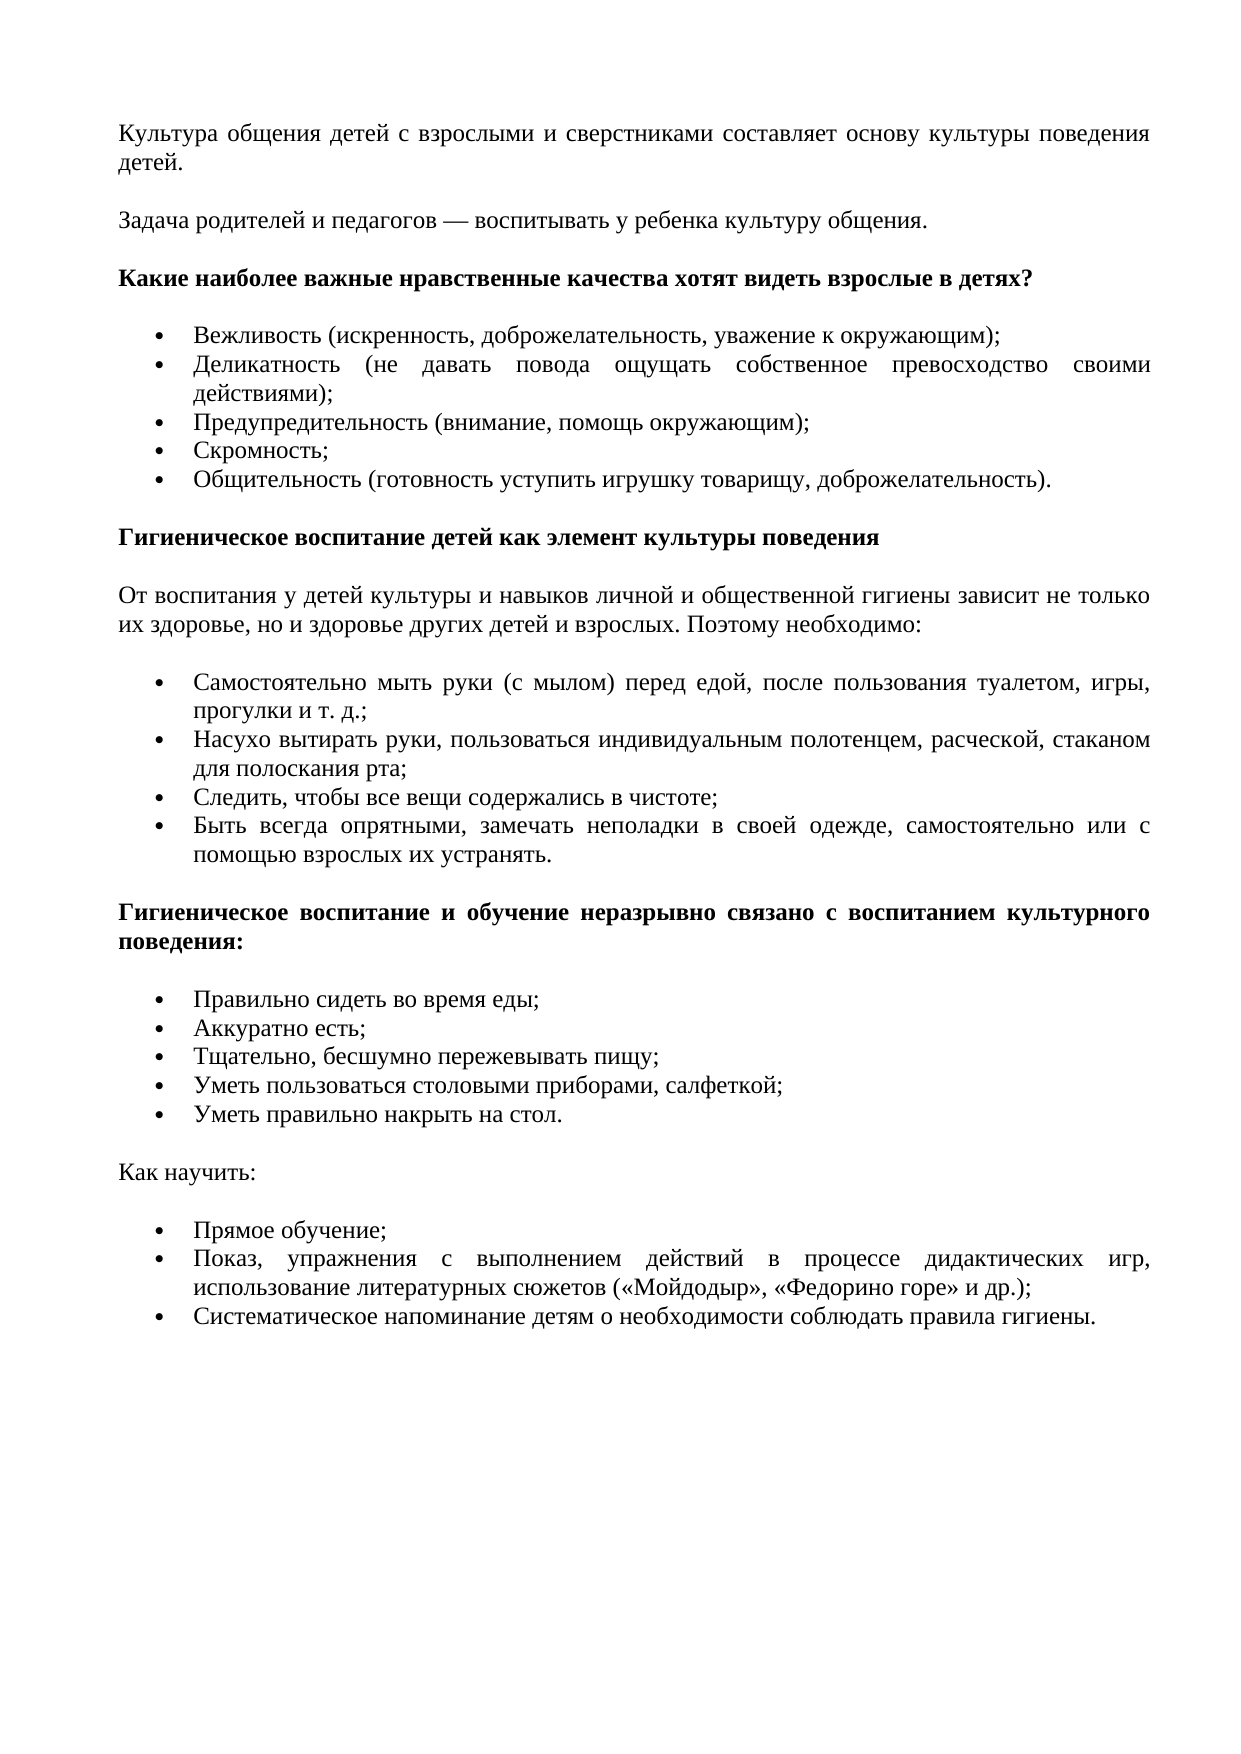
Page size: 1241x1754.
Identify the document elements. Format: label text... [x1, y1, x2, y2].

text Как научить: [118, 1157, 1152, 1186]
list Показ, упражнения с выполнением действий в процессе дидактических игр, использование литературных сюжетов («Мойдодыр», «Федорино горе» и др.); [156, 1243, 1152, 1301]
list Общительность (готовность уступить игрушку товарищу, доброжелательность). [156, 464, 1152, 493]
text Какие наиболее важные нравственные качества хотят видеть взрослые в детях? [118, 263, 1152, 291]
text Гигиеническое воспитание и обучение неразрывно связано с воспитанием культурного поведения: [118, 897, 1152, 955]
list Прямое обучение; [156, 1215, 1152, 1243]
list Деликатность (не давать повода ощущать собственное превосходство своими действиями); [156, 349, 1152, 407]
text От воспитания у детей культуры и навыков личной и общественной гигиены зависит не только их здоровье, но и здоровье других детей и взрослых. Поэтому необходимо: [118, 580, 1152, 638]
list Вежливость (искренность, доброжелательность, уважение к окружающим); [156, 321, 1152, 349]
list Быть всегда опрятными, замечать неполадки в своей одежде, самостоятельно или с помощью взрослых их устранять. [156, 811, 1152, 868]
list Насухо вытирать руки, пользоваться индивидуальным полотенцем, расческой, стаканом для полоскания рта; [156, 724, 1152, 782]
list Тщательно, бесшумно пережевывать пищу; [156, 1041, 1152, 1070]
list Правильно сидеть во время еды; [156, 984, 1152, 1013]
list Уметь правильно накрыть на стол. [156, 1099, 1152, 1128]
list Скромность; [156, 436, 1152, 464]
list Предупредительность (внимание, помощь окружающим); [156, 407, 1152, 436]
list Систематическое напоминание детям о необходимости соблюдать правила гигиены. [156, 1301, 1152, 1330]
list Уметь пользоваться столовыми приборами, салфеткой; [156, 1070, 1152, 1099]
text Гигиеническое воспитание детей как элемент культуры поведения [118, 522, 1152, 551]
list Аккуратно есть; [156, 1013, 1152, 1041]
list Самостоятельно мыть руки (с мылом) перед едой, после пользования туалетом, игры, прогулки и т. д.; [156, 667, 1152, 724]
list Следить, чтобы все вещи содержались в чистоте; [156, 782, 1152, 811]
text Культура общения детей с взрослыми и сверстниками составляет основу культуры поведения детей. [118, 118, 1152, 176]
text Задача родителей и педагогов — воспитывать у ребенка культуру общения. [118, 205, 1152, 233]
